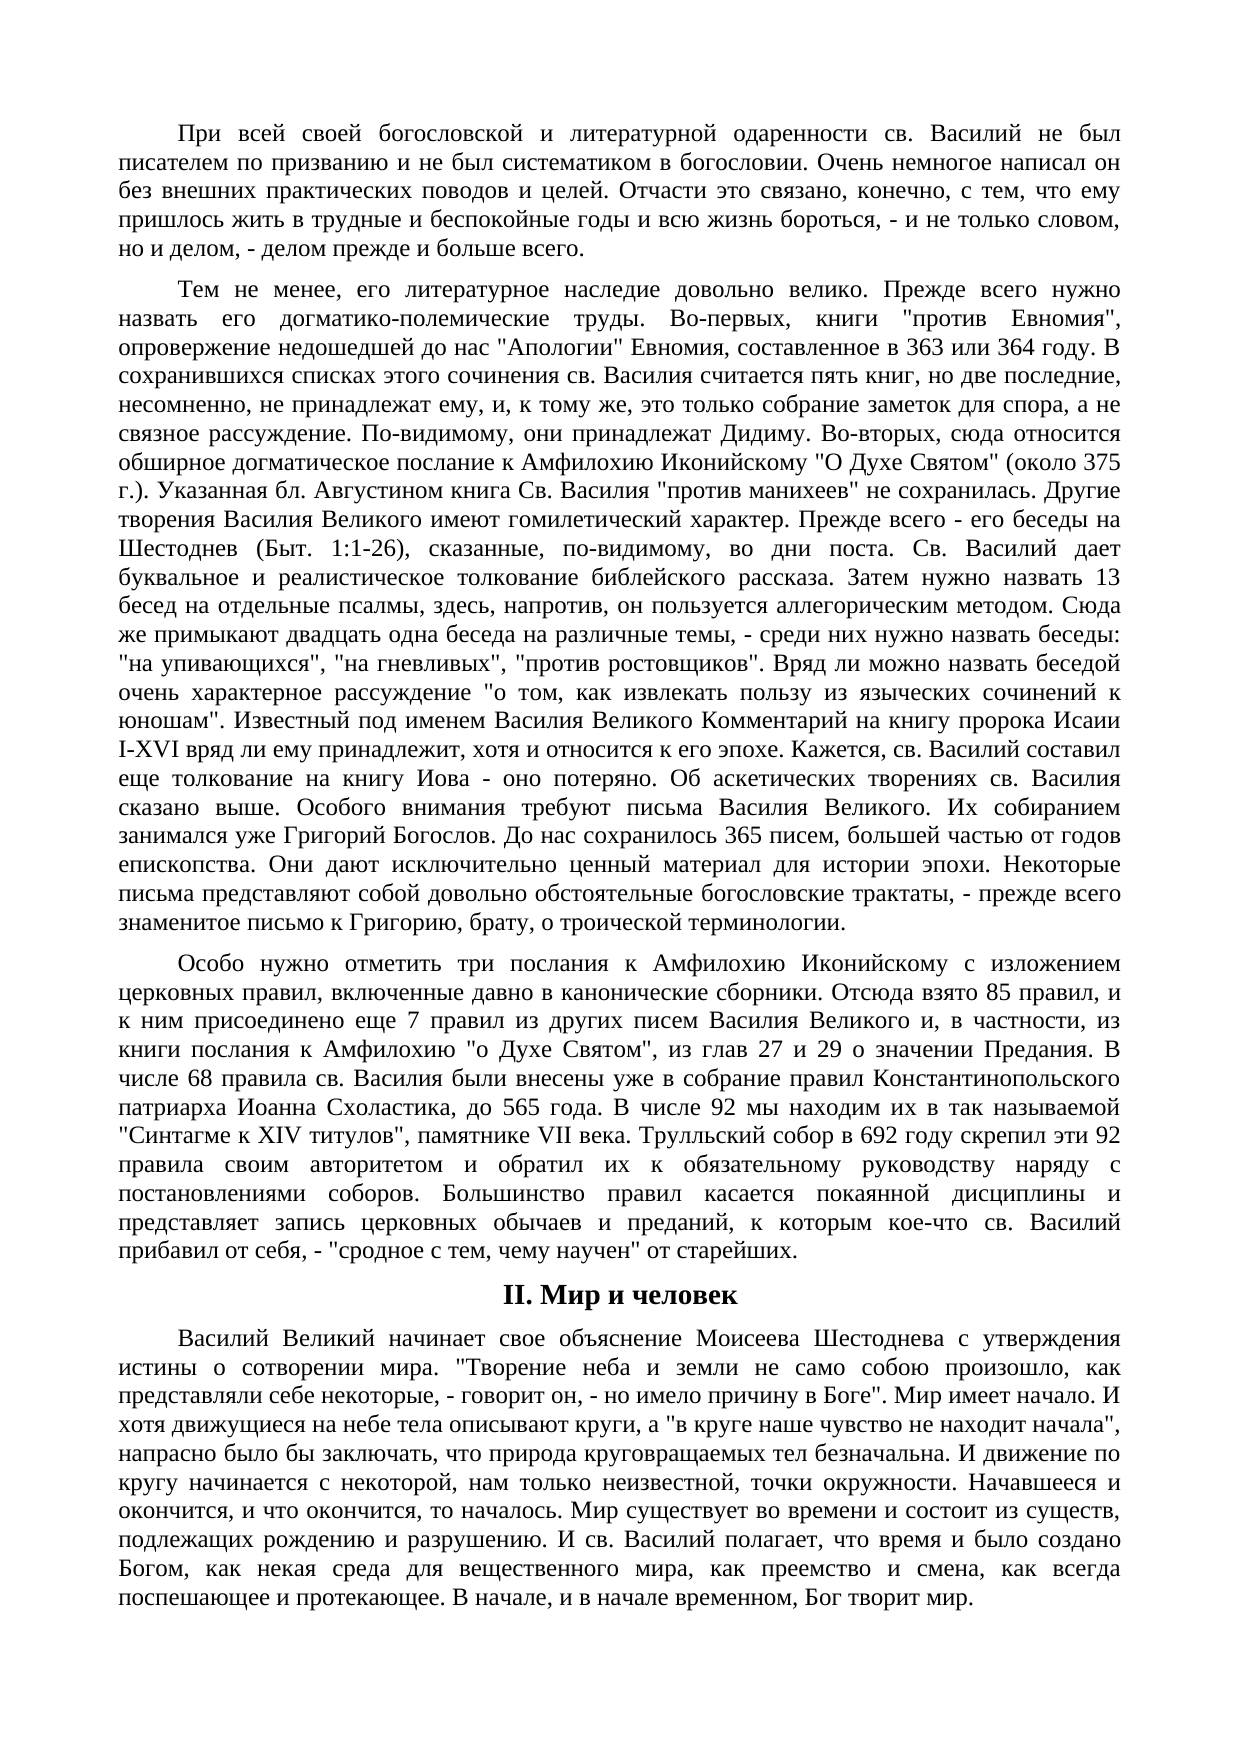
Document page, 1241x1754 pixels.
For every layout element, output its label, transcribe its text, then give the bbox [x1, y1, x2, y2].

text II. Мир и человек [118, 1277, 1122, 1310]
text Василий Великий начинает свое объяснение Моисеева Шестоднева с утверждения истины о сотворении мира. "Творение неба и земли не само собою произошло, как представляли себе некоторые, - говорит он, - но имело причину в Боге". Мир имеет начало. И хотя движущиеся на небе тела описывают круги, а "в круге наше чувство не находит начала", напрасно было бы заключать, что природа круговращаемых тел безначальна. И движение по кругу начинается с некоторой, нам только неизвестной, точки окружности. Начавшееся и окончится, и что окончится, то началось. Мир существует во времени и состоит из существ, подлежащих рождению и разрушению. И св. Василий полагает, что время и было создано Богом, как некая среда для вещественного мира, как преемство и смена, как всегда поспешающее и протекающее. В начале, и в начале временном, Бог творит мир. [118, 1323, 1122, 1610]
text Тем не менее, его литературное наследие довольно велико. Прежде всего нужно назвать его догматико-полемические труды. Во-первых, книги "против Евномия", опровержение недошедшей до нас "Апологии" Евномия, составленное в 363 или 364 году. В сохранившихся списках этого сочинения св. Василия считается пять книг, но две последние, несомненно, не принадлежат ему, и, к тому же, это только собрание заметок для спора, а не связное рассуждение. По-видимому, они принадлежат Дидиму. Во-вторых, сюда относится обширное догматическое послание к Амфилохию Иконийскому "О Духе Святом" (около 375 г.). Указанная бл. Августином книга Св. Василия "против манихеев" не сохранилась. Другие творения Василия Великого имеют гомилетический характер. Прежде всего - его беседы на Шестоднев (Быт. 1:1-26), сказанные, по-видимому, во дни поста. Св. Василий дает буквальное и реалистическое толкование библейского рассказа. Затем нужно назвать 13 бесед на отдельные псалмы, здесь, напротив, он пользуется аллегорическим методом. Сюда же примыкают двадцать одна беседа на различные темы, - среди них нужно назвать беседы: "на упивающихся", "на гневливых", "против ростовщиков". Вряд ли можно назвать беседой очень характерное рассуждение "о том, как извлекать пользу из языческих сочинений к юношам". Известный под именем Василия Великого Комментарий на книгу пророка Исаии I-XVI вряд ли ему принадлежит, хотя и относится к его эпохе. Кажется, св. Василий составил еще толкование на книгу Иова - оно потеряно. Об аскетических творениях св. Василия сказано выше. Особого внимания требуют письма Василия Великого. Их собиранием занимался уже Григорий Богослов. До нас сохранилось 365 писем, большей частью от годов епископства. Они дают исключительно ценный материал для истории эпохи. Некоторые письма представляют собой довольно обстоятельные богословские трактаты, - прежде всего знаменитое письмо к Григорию, брату, о троической терминологии. [118, 274, 1122, 936]
text Особо нужно отметить три послания к Амфилохию Иконийскому с изложением церковных правил, включенные давно в канонические сборники. Отсюда взято 85 правил, и к ним присоединено еще 7 правил из других писем Василия Великого и, в частности, из книги послания к Амфилохию "о Духе Святом", из глав 27 и 29 о значении Предания. В числе 68 правила св. Василия были внесены уже в собрание правил Константинопольского патриарха Иоанна Схоластика, до 565 года. В числе 92 мы находим их в так называемой "Синтагме к XIV титулов", памятнике VII века. Трулльский собор в 692 году скрепил эти 92 правила своим авторитетом и обратил их к обязательному руководству наряду с постановлениями соборов. Большинство правил касается покаянной дисциплины и представляет запись церковных обычаев и преданий, к которым кое-что св. Василий прибавил от себя, - "сродное с тем, чему научен" от старейших. [118, 948, 1122, 1264]
text При всей своей богословской и литературной одаренности св. Василий не был писателем по призванию и не был систематиком в богословии. Очень немногое написал он без внешних практических поводов и целей. Отчасти это связано, конечно, с тем, что ему пришлось жить в трудные и беспокойные годы и всю жизнь бороться, - и не только словом, но и делом, - делом прежде и больше всего. [118, 118, 1122, 262]
